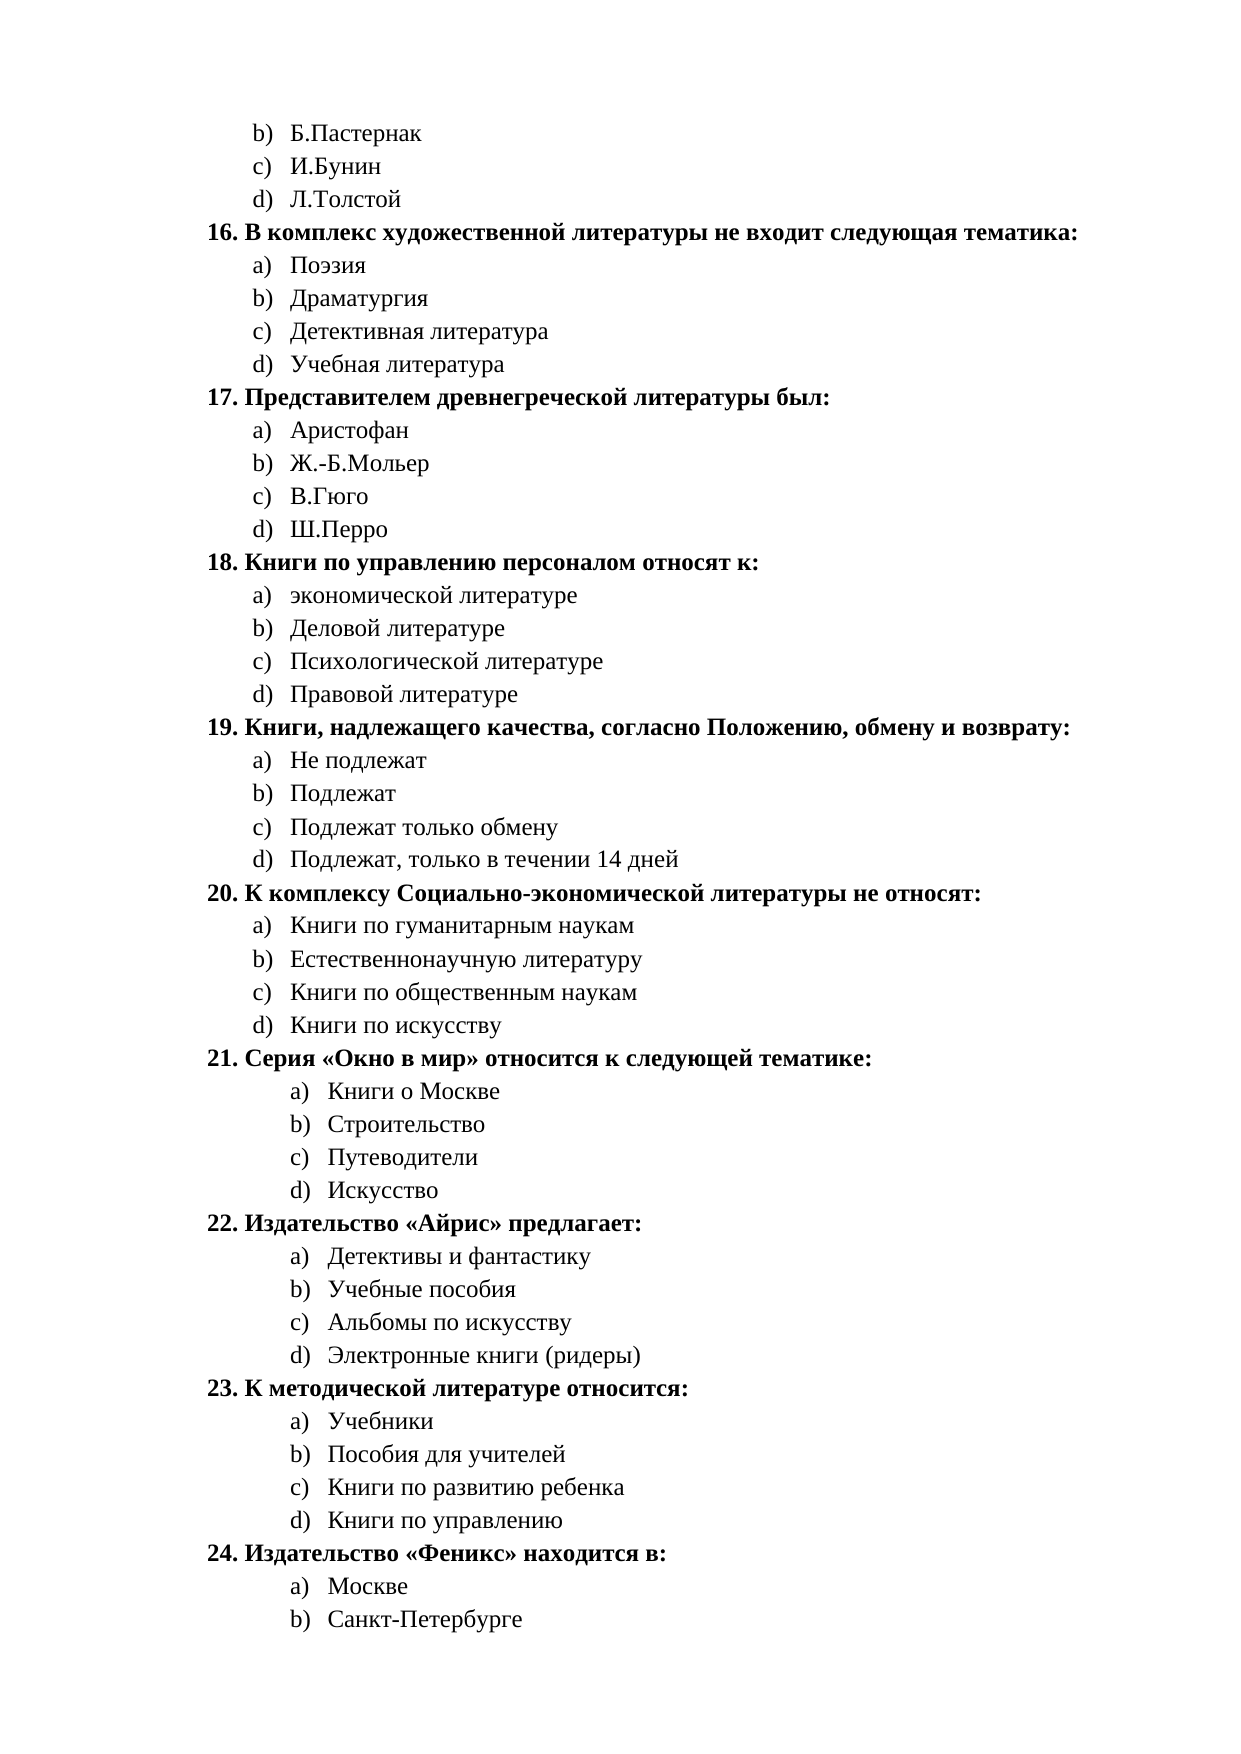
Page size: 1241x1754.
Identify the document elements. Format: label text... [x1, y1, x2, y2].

list Издательство «Феникс» находится в: [207, 1538, 1152, 1567]
list Книги по искусству [252, 1010, 1152, 1038]
list экономической литературе [252, 580, 1152, 609]
list Серия «Окно в мир» относится к следующей тематике: [207, 1043, 1152, 1071]
list К комплексу Социально-экономической литературы не относят: [207, 878, 1152, 906]
list Книги по управлению [290, 1505, 1152, 1534]
list Ш.Перро [252, 514, 1152, 543]
list В.Гюго [252, 481, 1152, 510]
list Детективная литература [252, 316, 1152, 345]
list Ж.-Б.Мольер [252, 448, 1152, 477]
list Аристофан [252, 415, 1152, 444]
list Книги по управлению персоналом относят к: [207, 547, 1152, 576]
list Книги о Москве [290, 1076, 1152, 1104]
list Учебные пособия [290, 1274, 1152, 1303]
list Строительство [290, 1109, 1152, 1137]
list Л.Толстой [252, 184, 1152, 213]
list Учебники [290, 1406, 1152, 1435]
list Издательство «Айрис» предлагает: [207, 1208, 1152, 1237]
list Поэзия [252, 250, 1152, 279]
list Путеводители [290, 1142, 1152, 1171]
list Б.Пастернак [252, 118, 1152, 147]
list Драматургия [252, 283, 1152, 312]
list Правовой литературе [252, 679, 1152, 708]
list Москве [290, 1571, 1152, 1600]
list Альбомы по искусству [290, 1307, 1152, 1336]
list Электронные книги (ридеры) [290, 1340, 1152, 1369]
list Книги по развитию ребенка [290, 1472, 1152, 1501]
list Книги по общественным наукам [252, 977, 1152, 1005]
list Книги по гуманитарным наукам [252, 911, 1152, 939]
list Пособия для учителей [290, 1439, 1152, 1468]
list Детективы и фантастику [290, 1241, 1152, 1269]
list Психологической литературе [252, 646, 1152, 675]
list Подлежат только обмену [252, 812, 1152, 840]
list Подлежат [252, 778, 1152, 807]
list Подлежат, только в течении 14 дней [252, 844, 1152, 873]
list Санкт-Петербурге [290, 1604, 1152, 1633]
list Учебная литература [252, 349, 1152, 378]
list В комплекс художественной литературы не входит следующая тематика: [207, 217, 1152, 246]
list Представителем древнегреческой литературы был: [207, 382, 1152, 411]
list И.Бунин [252, 151, 1152, 180]
list Естественнонаучную литературу [252, 944, 1152, 972]
list Книги, надлежащего качества, согласно Положению, обмену и возврату: [207, 712, 1152, 741]
list Искусство [290, 1175, 1152, 1203]
list К методической литературе относится: [207, 1373, 1152, 1402]
list Деловой литературе [252, 613, 1152, 642]
list Не подлежат [252, 746, 1152, 774]
